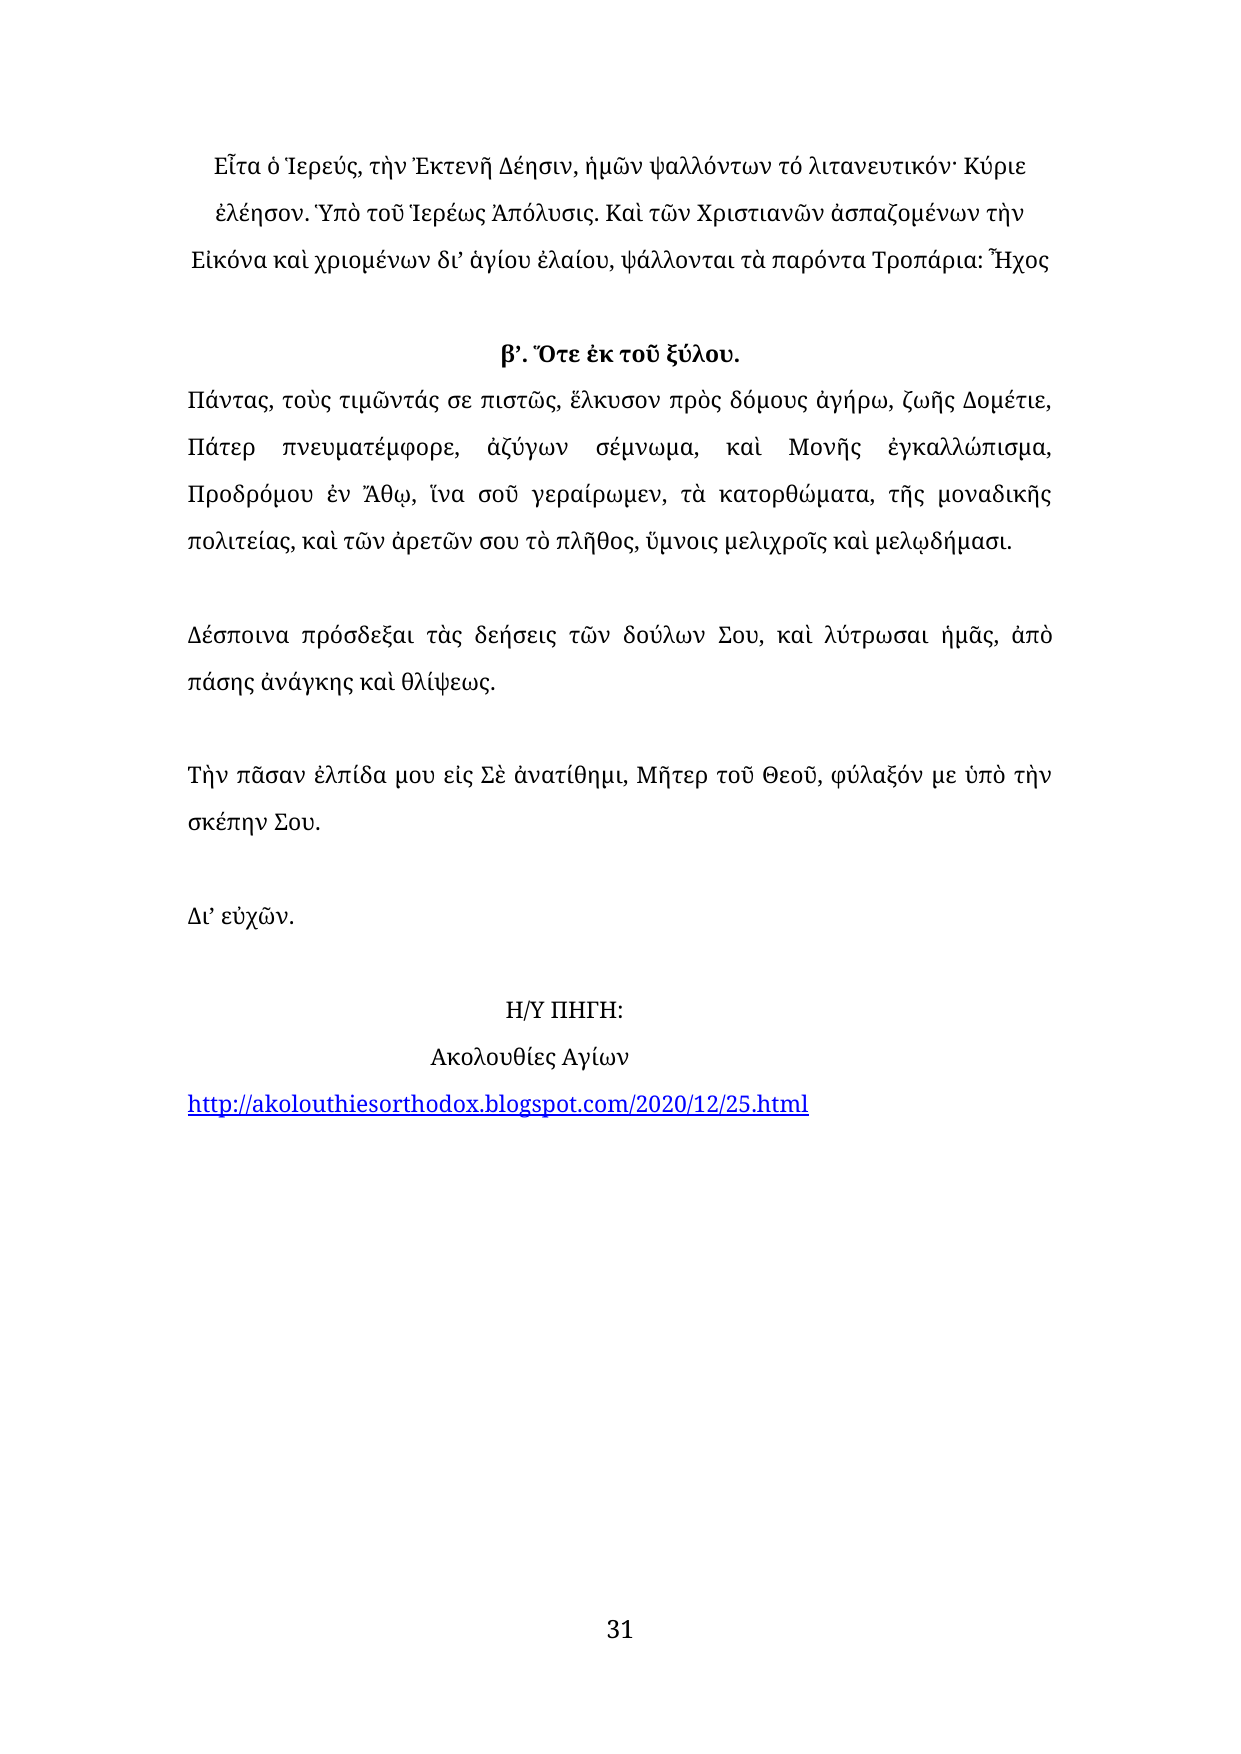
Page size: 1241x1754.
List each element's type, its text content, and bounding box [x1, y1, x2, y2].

text Ακολουθίες Αγίων [187, 1041, 1053, 1072]
text Δέσποινα πρόσδεξαι τὰς δεήσεις τῶν δούλων Σου, καὶ λύτρωσαι ἡμᾶς, ἀπὸ πάσης ἀνάγκης καὶ θλίψεως. [187, 619, 1053, 697]
text Η/Υ ΠΗΓΗ: [187, 994, 1053, 1025]
text Δι’ εὐχῶν. [187, 900, 1053, 931]
text Τὴν πᾶσαν ἐλπίδα μου εἰς Σὲ ἀνατίθημι, Μῆτερ τοῦ Θεοῦ, φύλαξόν με ὑπὸ τὴν σκέπην Σου. [187, 759, 1053, 837]
text http://akolouthiesorthodox.blogspot.com/2020/12/25.html [187, 1087, 1053, 1119]
text Εἶτα ὁ Ἱερεύς, τὴν Ἐκτενῆ Δέησιν, ἡμῶν ψαλλόντων τό λιτανευτικόν· Κύριε ἐλέησον. Ὑπὸ τοῦ Ἱερέως Ἀπόλυσις. Καὶ τῶν Χριστιανῶν ἀσπαζομένων τὴν Εἰκόνα καὶ χριομένων δι’ ἁγίου ἐλαίου, ψάλλονται τὰ παρόντα Τροπάρια: Ἦχος [187, 150, 1053, 275]
text Πάντας, τοὺς τιμῶντάς σε πιστῶς, ἕλκυσον πρὸς δόμους ἀγήρω, ζωῆς Δομέτιε, Πάτερ πνευματέμφορε, ἀζύγων σέμνωμα, καὶ Μονῆς ἐγκαλλώπισμα, Προδρόμου ἐν Ἄθῳ, ἵνα σοῦ γεραίρωμεν, τὰ κατορθώματα, τῆς μοναδικῆς πολιτείας, καὶ τῶν ἀρετῶν σου τὸ πλῆθος, ὕμνοις μελιχροῖς καὶ μελῳδήμασι. [187, 384, 1053, 556]
text β’. Ὅτε ἐκ τοῦ ξύλου. [187, 337, 1053, 369]
